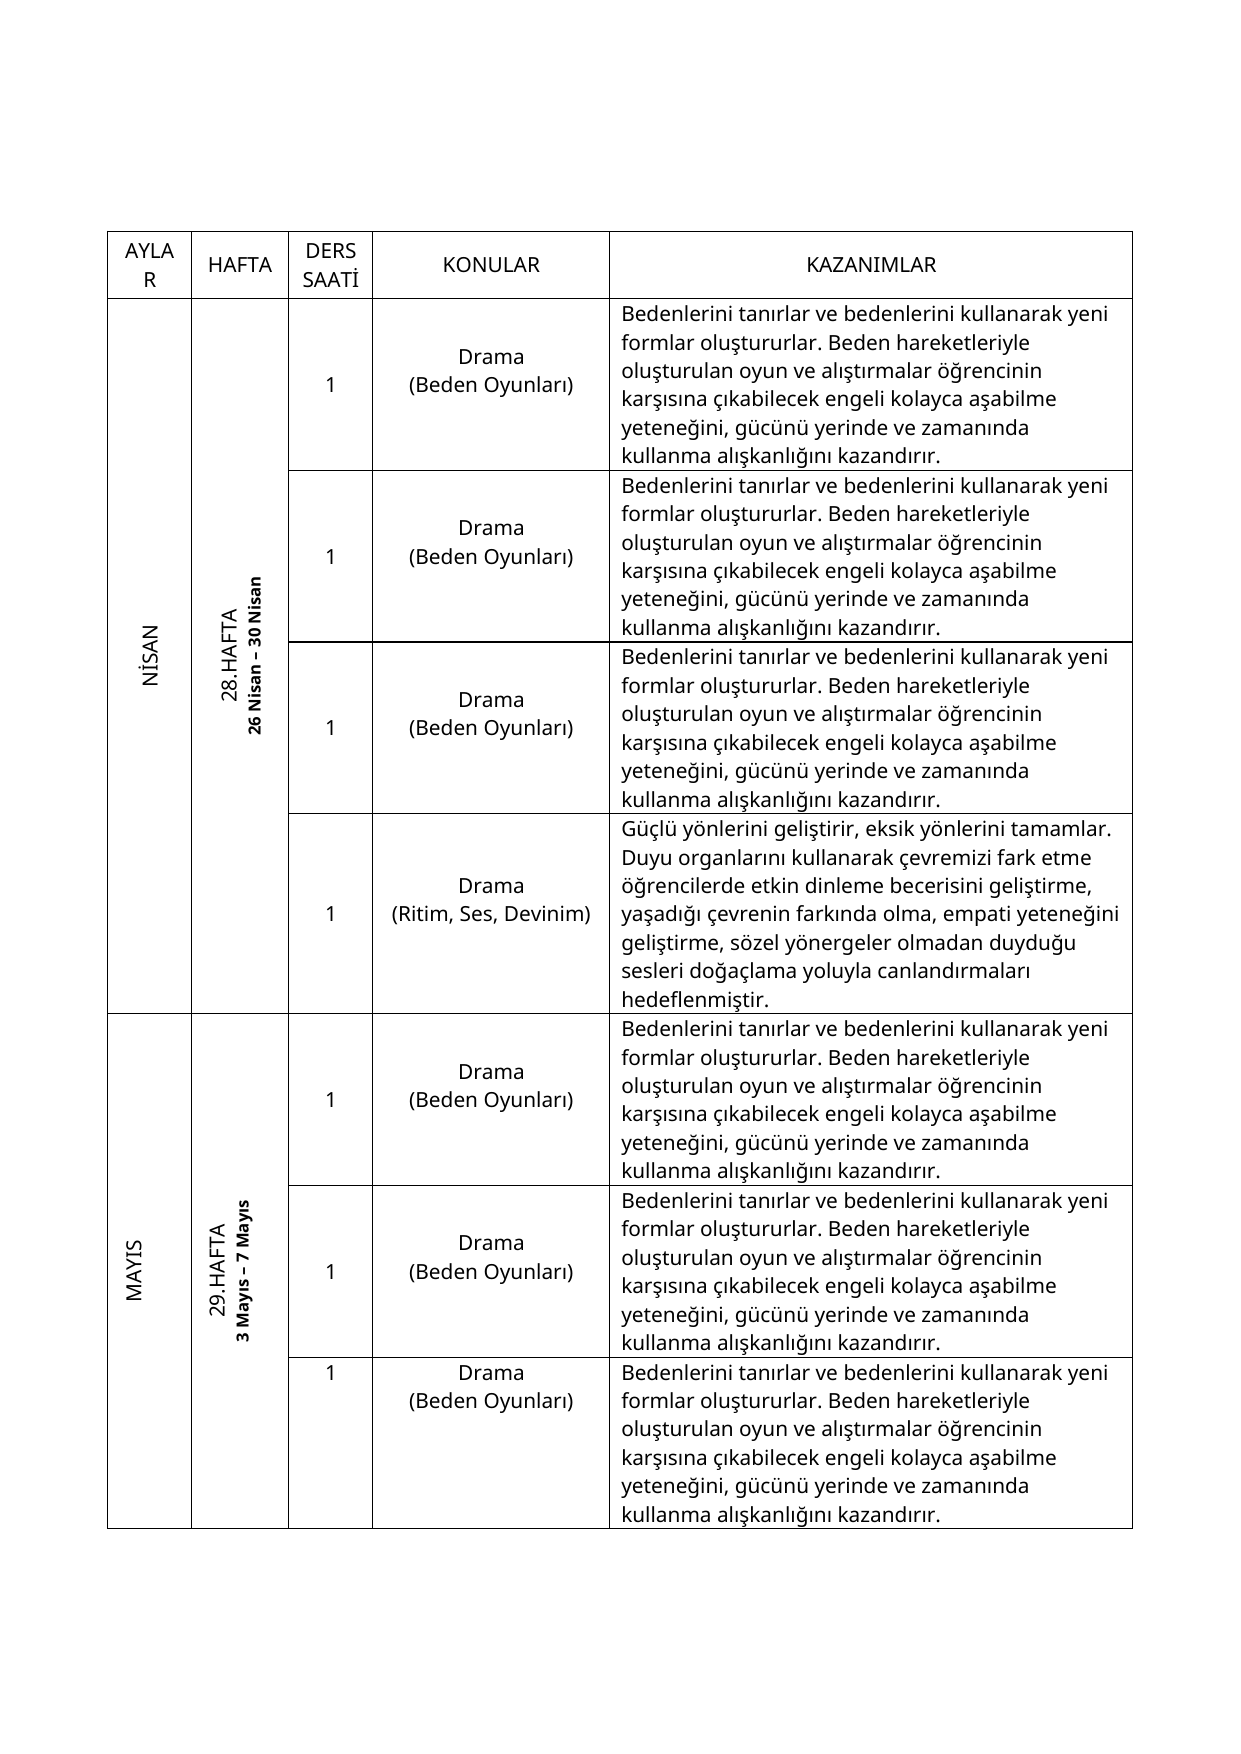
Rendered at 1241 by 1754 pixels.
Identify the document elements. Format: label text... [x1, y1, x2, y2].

table_cell Güçlü yönlerini geliştirir, eksik yönlerini tamamlar. Duyu organlarını kullanarak çevremizi fark etme öğrencilerde etkin dinleme becerisini geliştirme, yaşadığı çevrenin farkında olma, empati yeteneğini geliştirme, sözel yönergeler olmadan duyduğu sesleri doğaçlama yoluyla canlandırmaları hedeflenmiştir. [610, 814, 1132, 1013]
table_cell 1 [289, 1358, 372, 1528]
table_cell Drama (Beden Oyunları) [373, 1186, 609, 1357]
table_cell MAYIS [108, 1014, 191, 1528]
table_cell NİSAN [108, 299, 191, 1013]
table_cell 1 [289, 471, 372, 641]
table_cell Drama (Ritim, Ses, Devinim) [373, 814, 609, 1013]
table_cell Drama (Beden Oyunları) [373, 299, 609, 470]
table_header KAZANIMLAR [610, 232, 1132, 298]
table_cell 28.HAFTA 26 Nisan – 30 Nisan [192, 299, 288, 1013]
table_cell 29.HAFTA 3 Mayıs – 7 Mayıs [192, 1014, 288, 1528]
table_cell Drama (Beden Oyunları) [373, 1014, 609, 1185]
table_cell 1 [289, 643, 372, 813]
table_cell 1 [289, 814, 372, 1013]
table_header KONULAR [373, 232, 609, 298]
table_cell Drama (Beden Oyunları) [373, 471, 609, 641]
table_cell Drama (Beden Oyunları) [373, 643, 609, 813]
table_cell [610, 299, 1132, 470]
table_cell Drama (Beden Oyunları) [373, 1358, 609, 1528]
table_cell 1 [289, 1186, 372, 1357]
table_header AYLAR [108, 232, 191, 298]
table_header HAFTA [192, 232, 288, 298]
table_header DERS SAATİ [289, 232, 372, 298]
table_cell 1 [289, 299, 372, 470]
table_cell 1 [289, 1014, 372, 1185]
